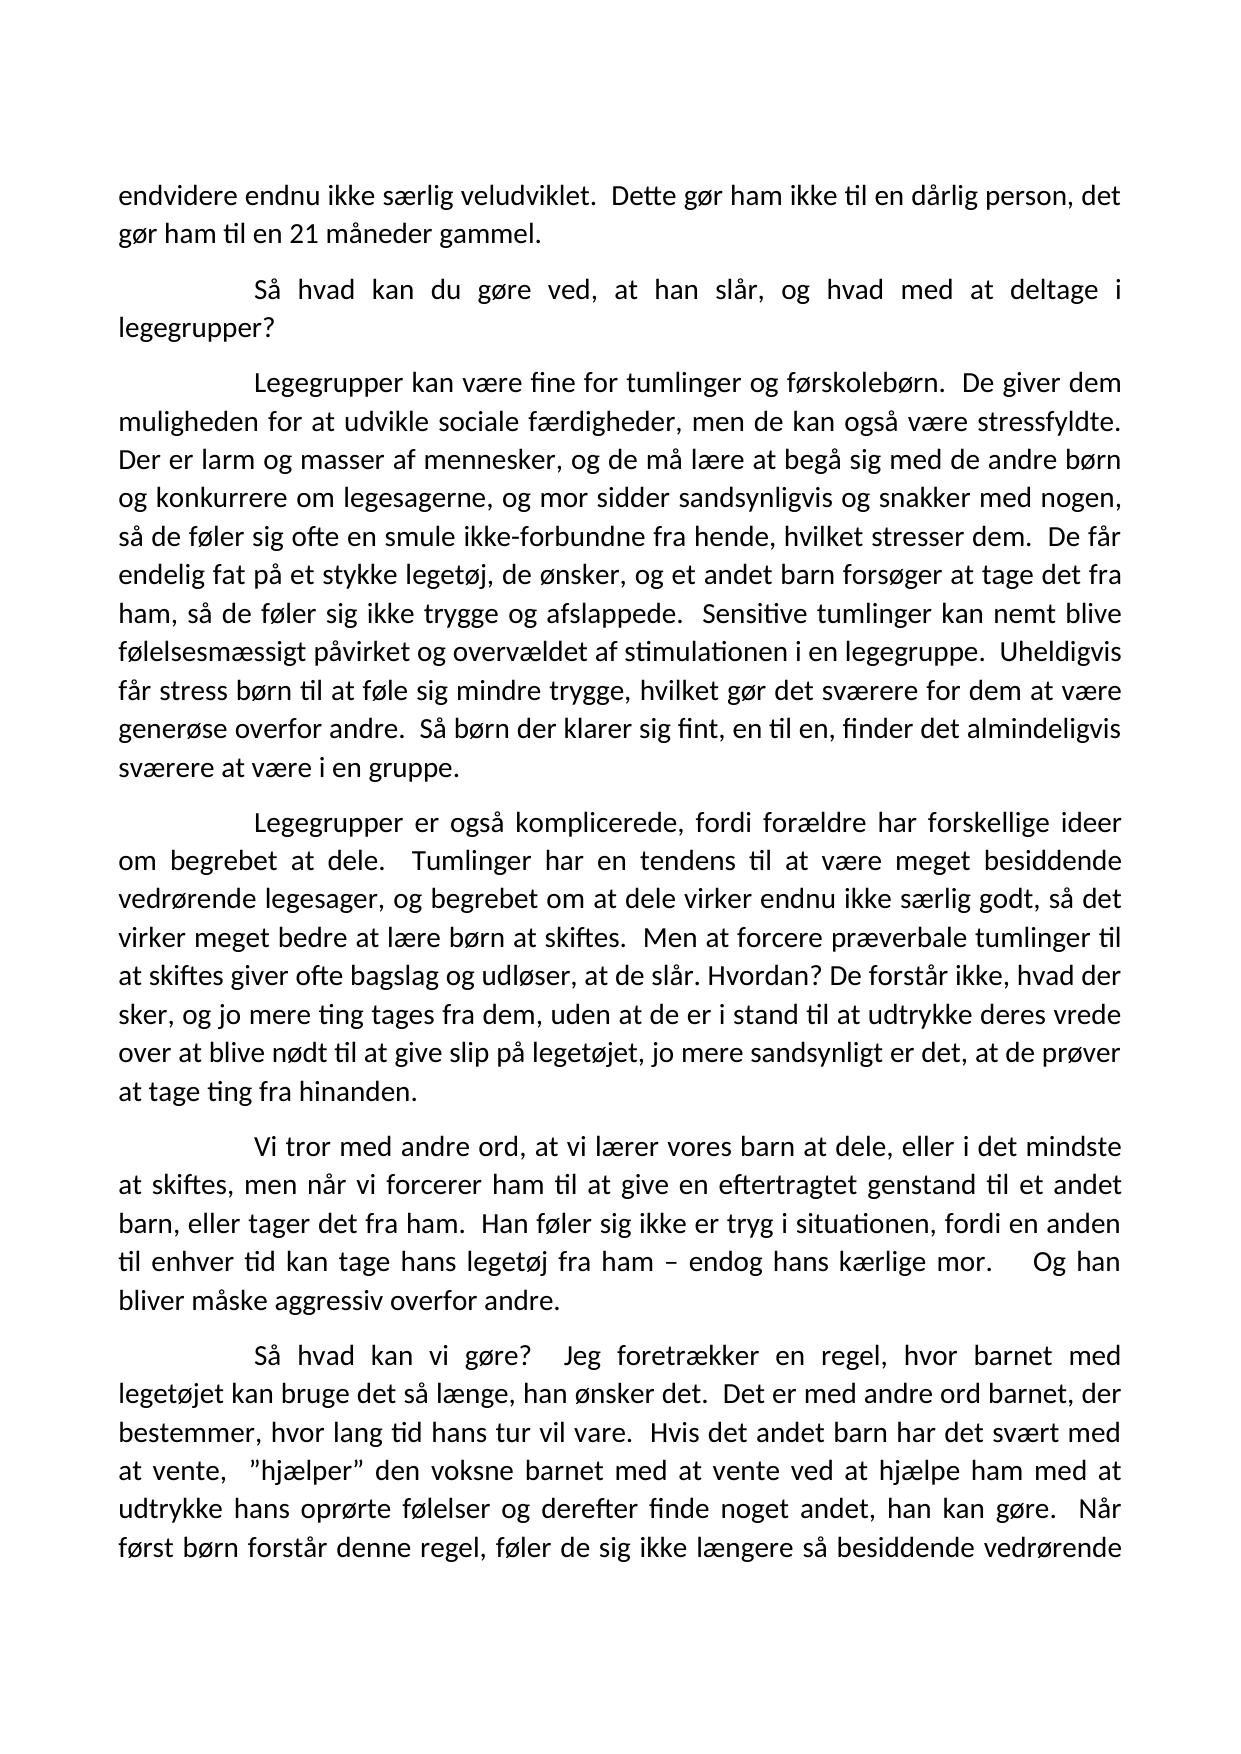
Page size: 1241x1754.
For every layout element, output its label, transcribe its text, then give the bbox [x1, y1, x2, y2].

text Så hvad kan du gøre ved, at han slår, og hvad med at deltage i legegrupper? [118, 271, 1122, 345]
text Vi tror med andre ord, at vi lærer vores barn at dele, eller i det mindste at skiftes, men når vi forcerer ham til at give en eftertragtet genstand til et andet barn, eller tager det fra ham. Han føler sig ikke er tryg i situationen, fordi en anden til enhver tid kan tage hans legetøj fra ham – endog hans kærlige mor. Og han bliver måske aggressiv overfor andre. [118, 1128, 1122, 1317]
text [118, 1337, 1122, 1564]
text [118, 177, 1122, 251]
text Legegrupper kan være fine for tumlinger og førskolebørn. De giver dem muligheden for at udvikle sociale færdigheder, men de kan også være stressfyldte. Der er larm og masser af mennesker, og de må lære at begå sig med de andre børn og konkurrere om legesagerne, og mor sidder sandsynligvis og snakker med nogen, så de føler sig ofte en smule ikke-forbundne fra hende, hvilket stresser dem. De får endelig fat på et stykke legetøj, de ønsker, og et andet barn forsøger at tage det fra ham, så de føler sig ikke trygge og afslappede. Sensitive tumlinger kan nemt blive følelsesmæssigt påvirket og overvældet af stimulationen i en legegruppe. Uheldigvis får stress børn til at føle sig mindre trygge, hvilket gør det sværere for dem at være generøse overfor andre. Så børn der klarer sig fint, en til en, finder det almindeligvis sværere at være i en gruppe. [118, 364, 1122, 784]
text Legegrupper er også komplicerede, fordi forældre har forskellige ideer om begrebet at dele. Tumlinger har en tendens til at være meget besiddende vedrørende legesager, og begrebet om at dele virker endnu ikke særlig godt, så det virker meget bedre at lære børn at skiftes. Men at forcere præverbale tumlinger til at skiftes giver ofte bagslag og udløser, at de slår. Hvordan? De forstår ikke, hvad der sker, og jo mere ting tages fra dem, uden at de er i stand til at udtrykke deres vrede over at blive nødt til at give slip på legetøjet, jo mere sandsynligt er det, at de prøver at tage ting fra hinanden. [118, 804, 1122, 1108]
